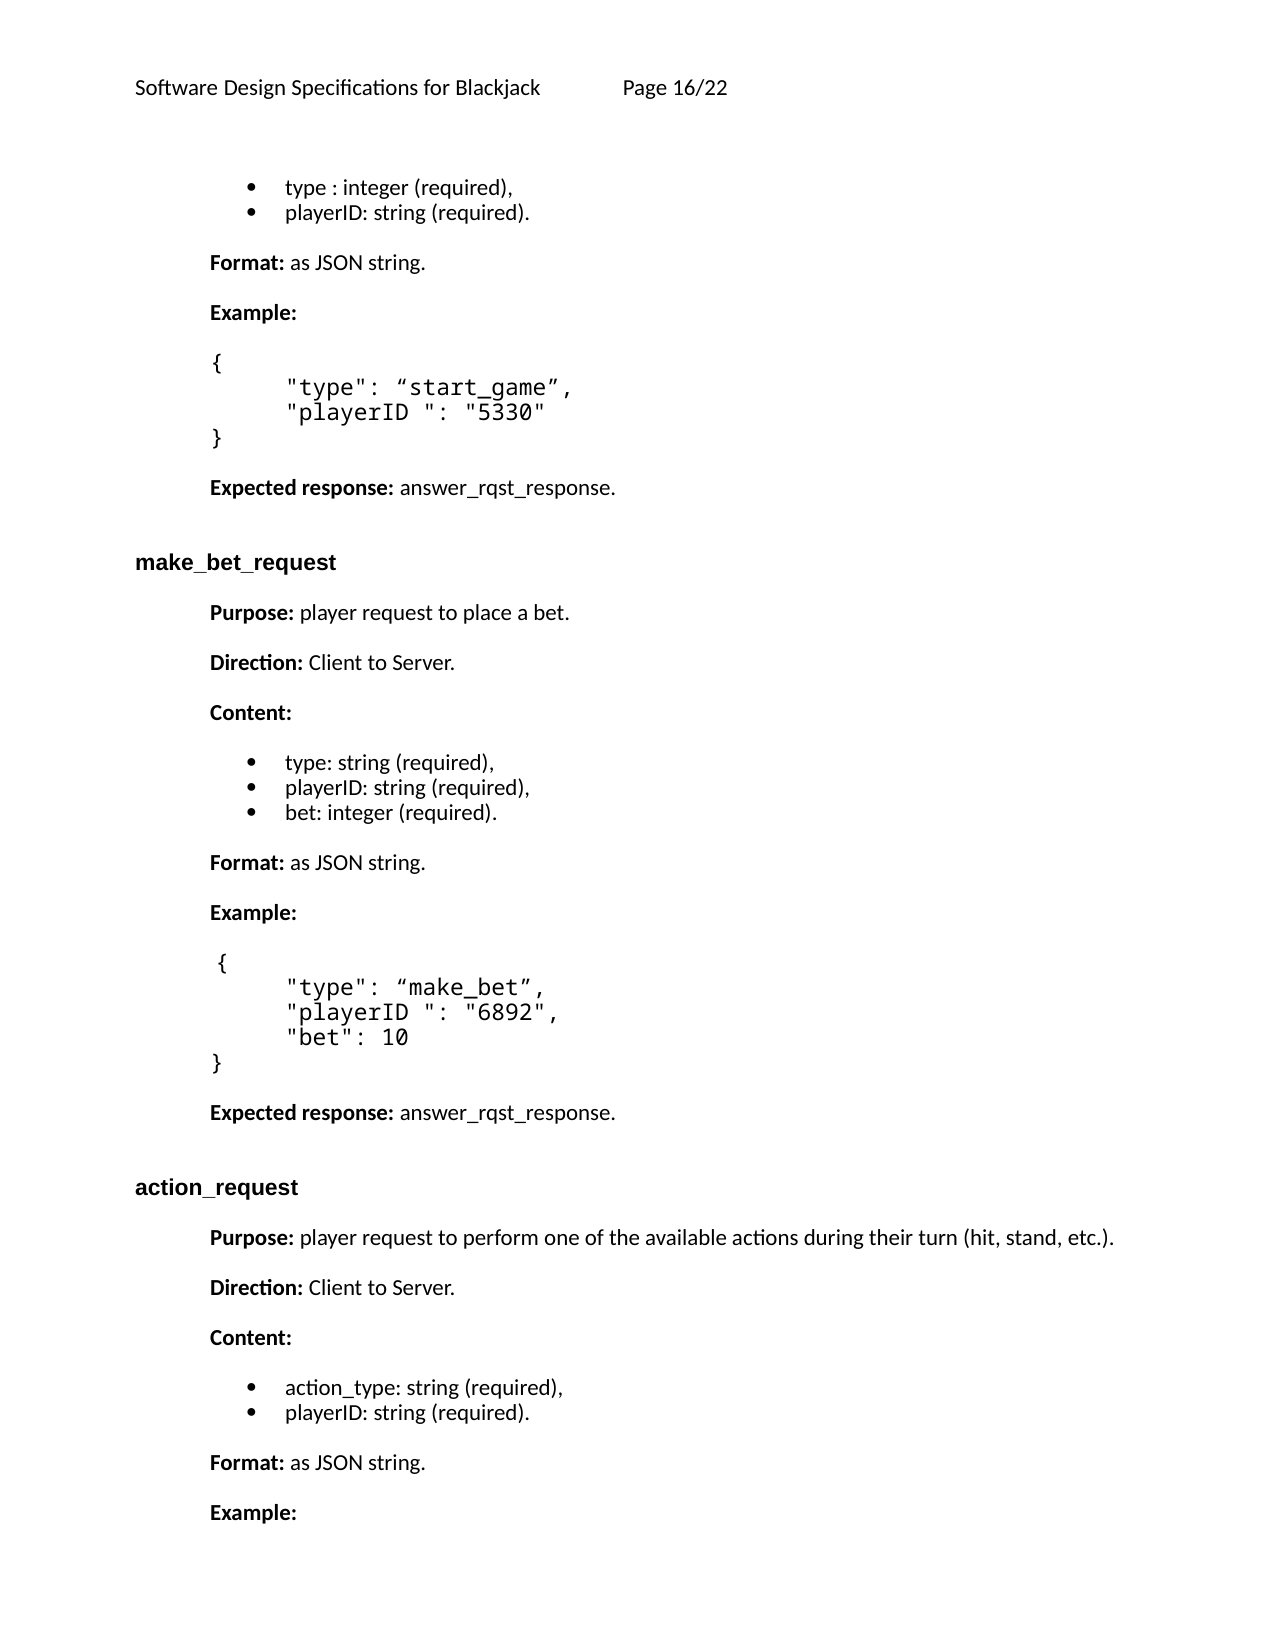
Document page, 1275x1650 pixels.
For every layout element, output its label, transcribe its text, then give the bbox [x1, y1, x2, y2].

list playerID: string (required). [247, 1400, 1140, 1425]
text Content: [135, 1325, 1140, 1350]
text Example: [135, 300, 1140, 325]
text Purpose: player request to perform one of the available actions during their turn (hit, stand, etc.). [135, 1225, 1140, 1275]
list type: string (required), [247, 750, 1140, 775]
list bet: integer (required). [247, 800, 1140, 825]
text { [135, 350, 1140, 375]
text Format: as JSON string. [135, 1450, 1140, 1475]
text Content: [135, 700, 1140, 725]
text "playerID ": "5330" [210, 400, 1140, 425]
text "playerID ": "6892", [210, 1000, 1140, 1025]
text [135, 475, 1140, 500]
list action_type: string (required), [247, 1375, 1140, 1400]
text "type": “make_bet”, [210, 975, 1140, 1000]
text Direction: Client to Server. [135, 650, 1140, 700]
text { [135, 950, 1140, 975]
text "type": “start_game”, [210, 375, 1140, 400]
text Format: as JSON string. [135, 250, 1140, 275]
text Example: [135, 900, 1140, 925]
text action_request [135, 1175, 1140, 1200]
text } [135, 425, 1140, 450]
text make_bet_request [135, 550, 1140, 575]
list playerID: string (required). [247, 200, 1140, 225]
text "bet": 10 [210, 1025, 1140, 1050]
text Direction: Client to Server. [135, 1275, 1140, 1325]
text Expected response: answer_rqst_response. [135, 1100, 1140, 1125]
text Format: as JSON string. [135, 850, 1140, 875]
text } [135, 1050, 1140, 1075]
list playerID: string (required), [247, 775, 1140, 800]
list type : integer (required), [247, 175, 1140, 200]
text Purpose: player request to place a bet. [135, 600, 1140, 650]
text Example: [135, 1500, 1140, 1525]
